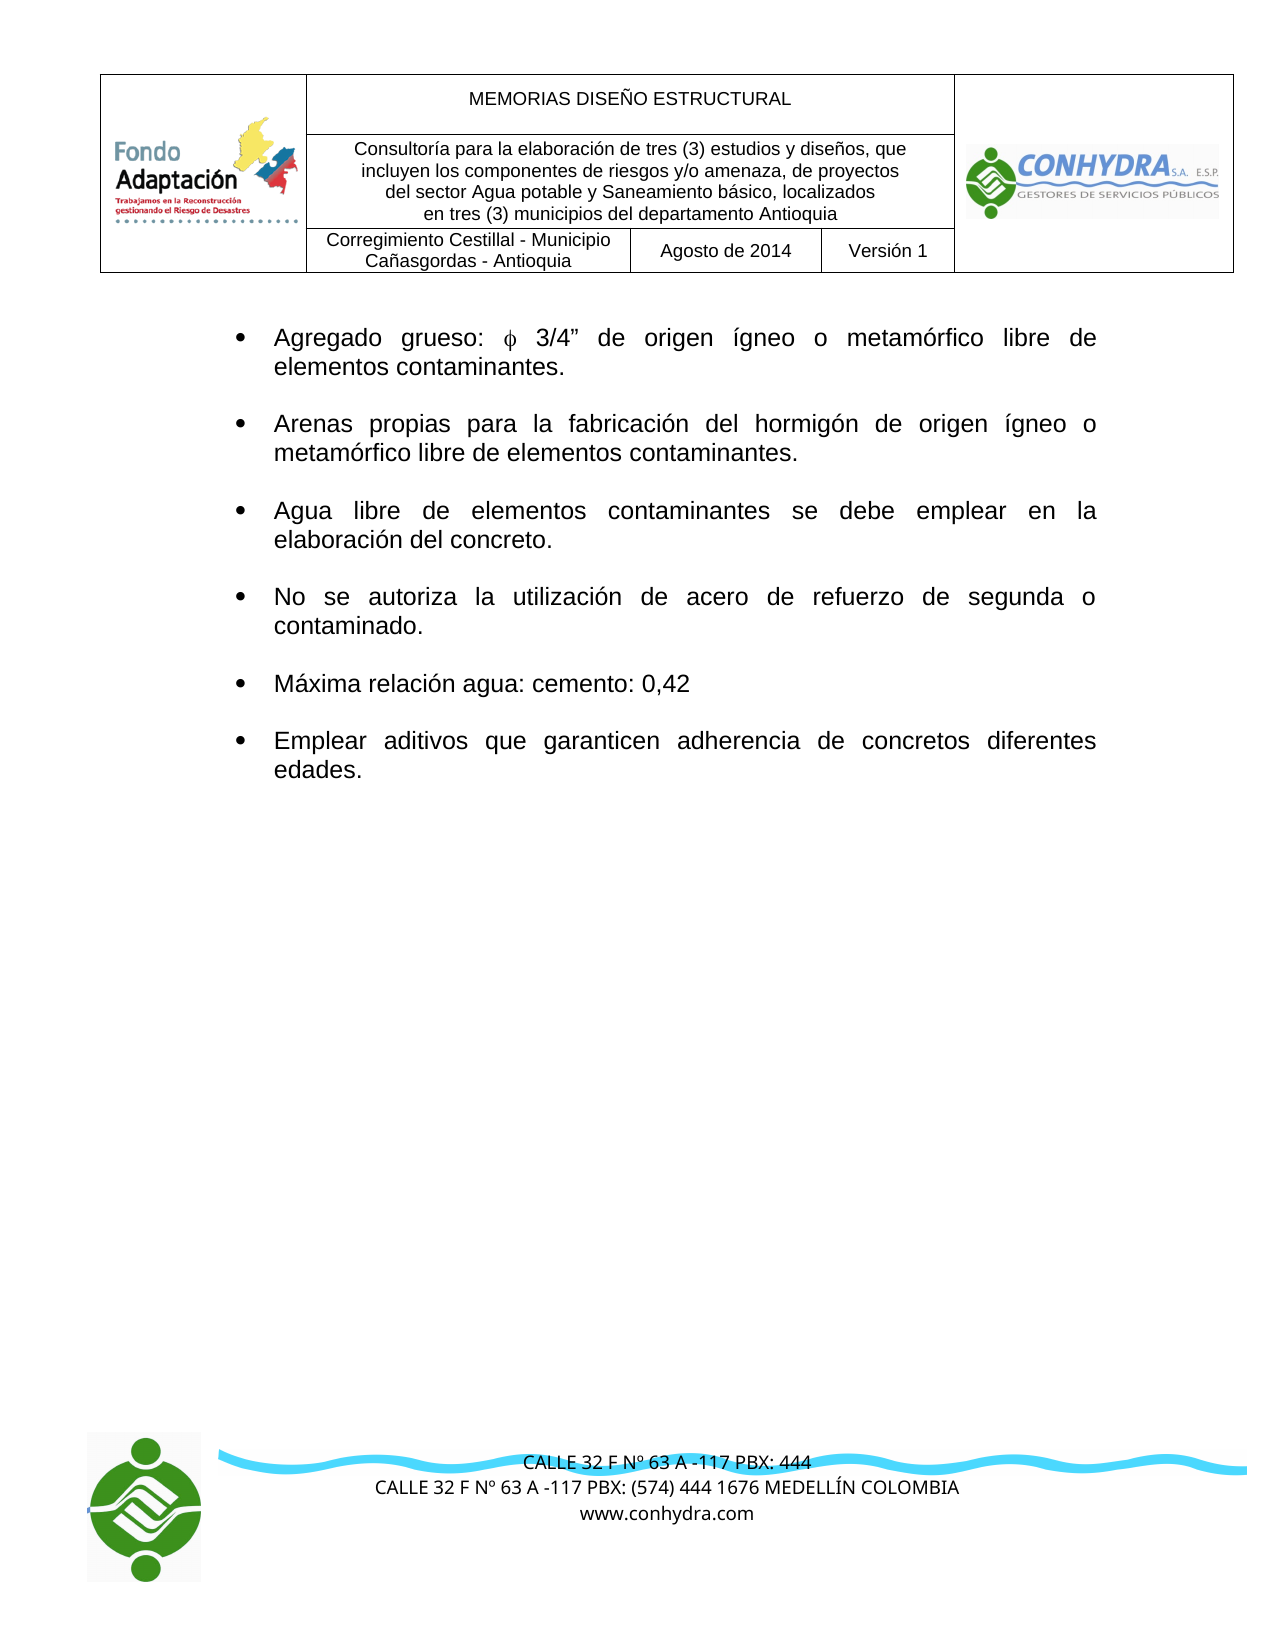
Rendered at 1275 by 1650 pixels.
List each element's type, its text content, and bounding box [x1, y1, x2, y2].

list Máxima relación agua: cemento: 0,42 [236, 668, 1098, 697]
picture [966, 144, 1219, 219]
picture [115, 111, 298, 224]
list No se autoriza la utilización de acero de refuerzo de segunda o contaminado. [236, 582, 1098, 640]
picture [87, 1432, 201, 1582]
list Agua libre de elementos contaminantes se debe emplear en la elaboración del concreto. [236, 496, 1098, 553]
list Emplear aditivos que garanticen adherencia de concretos diferentes edades. [236, 726, 1098, 784]
picture [218, 1449, 1247, 1476]
list Arenas propias para la fabricación del hormigón de origen ígneo o metamórfico libre de elementos contaminantes. [236, 409, 1098, 467]
list Agregado grueso: 3/4” de origen ígneo o metamórfico libre de elementos contaminantes. [236, 323, 1098, 381]
